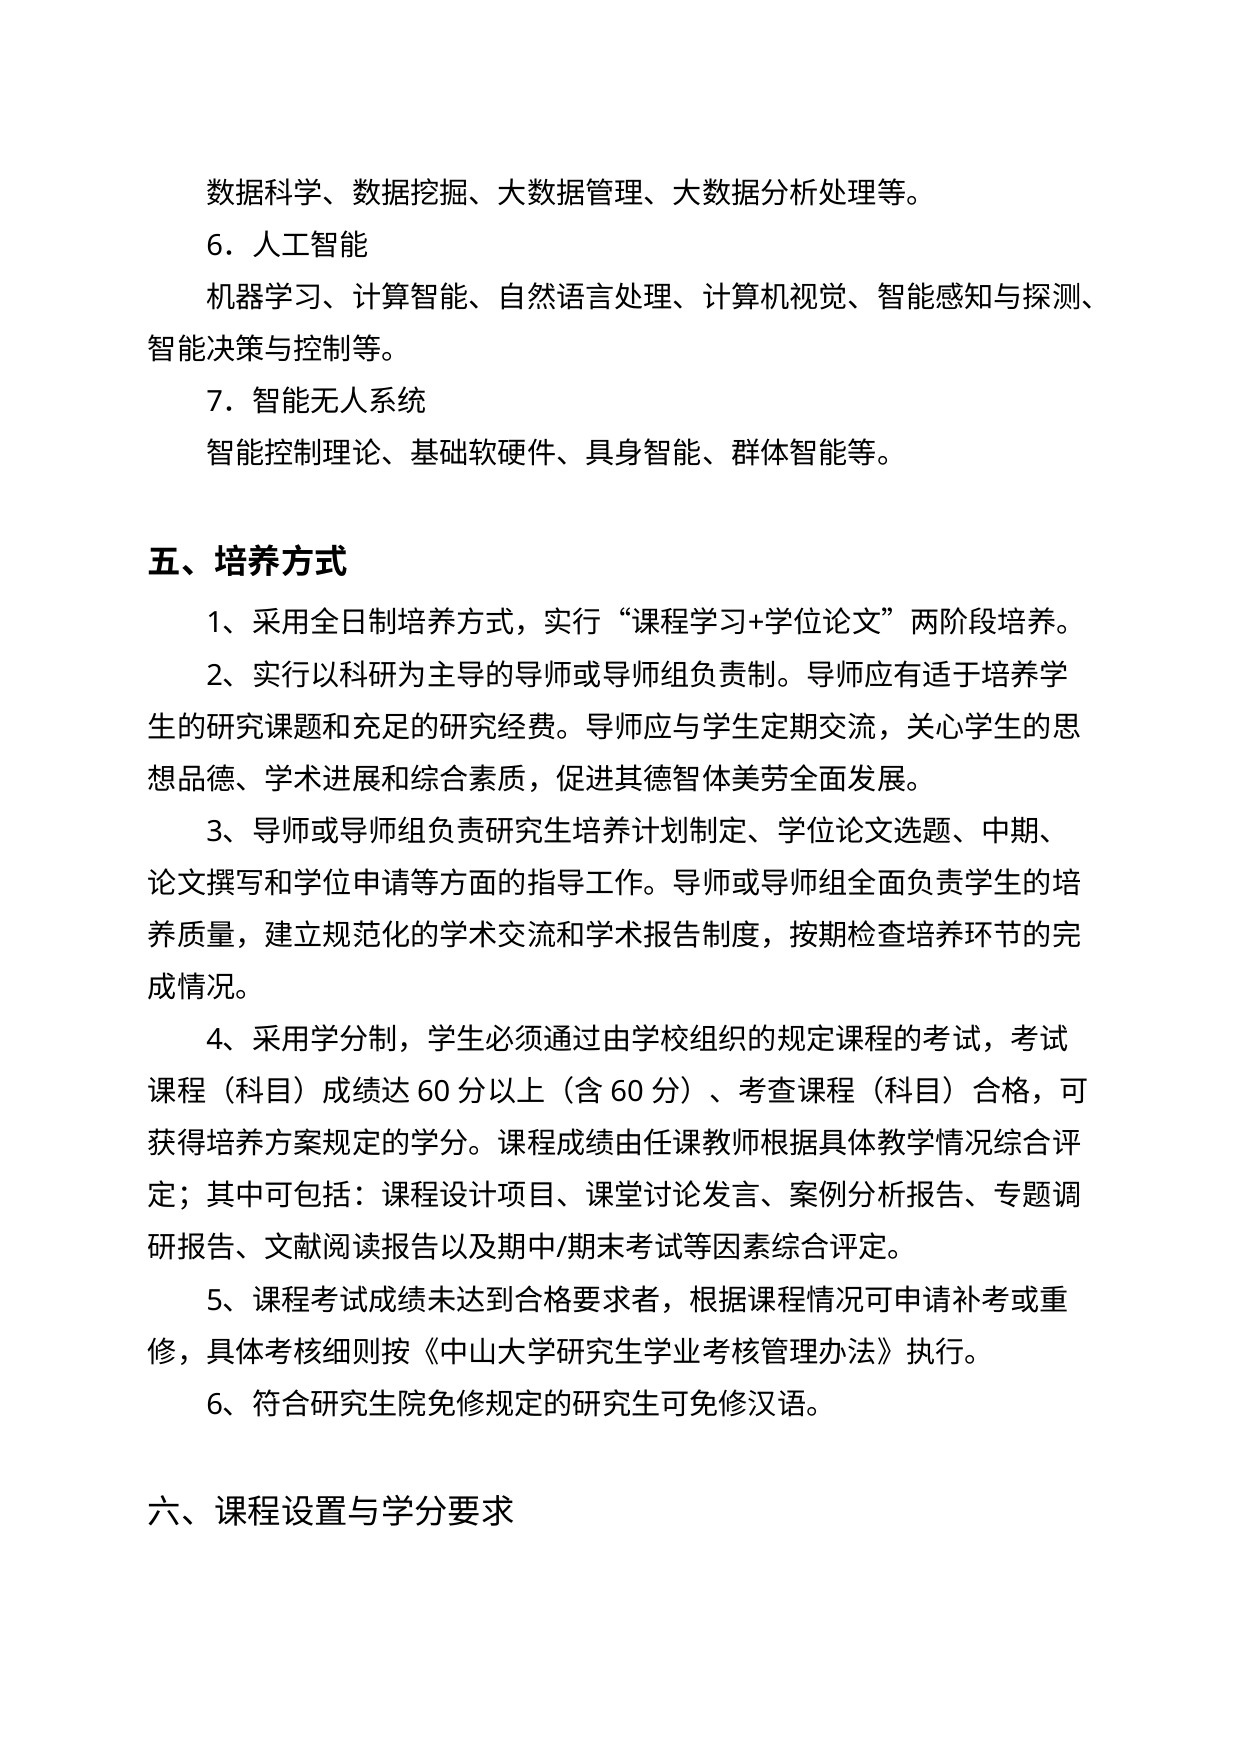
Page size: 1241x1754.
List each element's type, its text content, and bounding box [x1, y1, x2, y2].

text 2、实行以科研为主导的导师或导师组负责制。导师应有适于培养学生的研究课题和充足的研究经费。导师应与学生定期交流，关心学生的思想品德、学术进展和综合素质，促进其德智体美劳全面发展。 [148, 643, 1092, 799]
text 1、采用全日制培养方式，实行“课程学习+学位论文”两阶段培养。 [148, 591, 1092, 643]
list 六、课程设置与学分要求 [148, 1477, 1092, 1542]
text 智能控制理论、基础软硬件、具身智能、群体智能等。 [148, 422, 1092, 474]
text 3、导师或导师组负责研究生培养计划制定、学位论文选题、中期、论文撰写和学位申请等方面的指导工作。导师或导师组全面负责学生的培养质量，建立规范化的学术交流和学术报告制度，按期检查培养环节的完成情况。 [148, 799, 1092, 1008]
text 6、符合研究生院免修规定的研究生可免修汉语。 [148, 1372, 1092, 1424]
text 机器学习、计算智能、自然语言处理、计算机视觉、智能感知与探测、智能决策与控制等。 [148, 266, 1092, 370]
text 7．智能无人系统 [148, 370, 1092, 422]
text 5、课程考试成绩未达到合格要求者，根据课程情况可申请补考或重修，具体考核细则按《中山大学研究生学业考核管理办法》执行。 [148, 1268, 1092, 1372]
text 4、采用学分制，学生必须通过由学校组织的规定课程的考试，考试课程（科目）成绩达 60 分以上（含 60 分）、考查课程（科目）合格，可获得培养方案规定的学分。课程成绩由任课教师根据具体教学情况综合评定；其中可包括：课程设计项目、课堂讨论发言、案例分析报告、专题调研报告、文献阅读报告以及期中/期末考试等因素综合评定。 [148, 1008, 1092, 1268]
text 数据科学、数据挖掘、大数据管理、大数据分析处理等。 [148, 162, 1092, 214]
text 6．人工智能 [148, 214, 1092, 266]
text 五、培养方式 [148, 526, 1092, 591]
